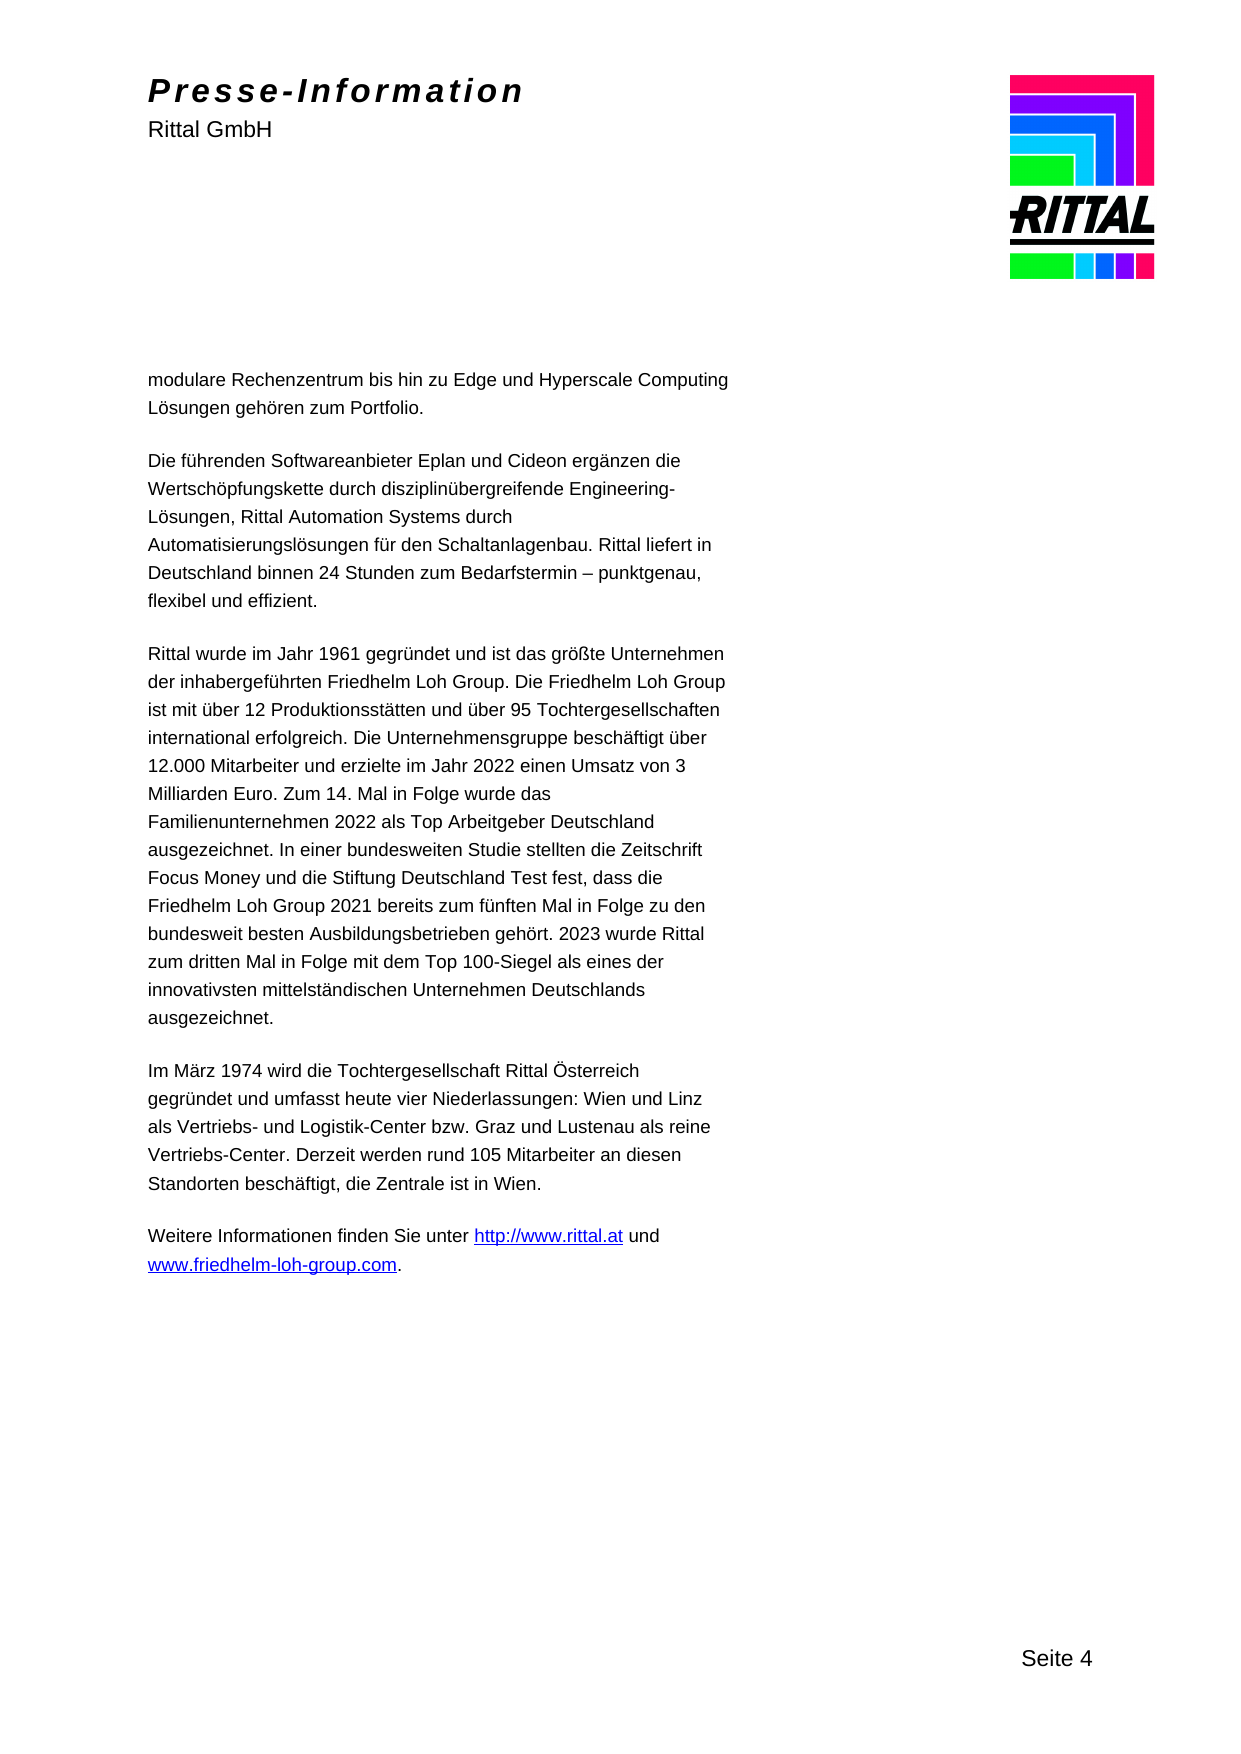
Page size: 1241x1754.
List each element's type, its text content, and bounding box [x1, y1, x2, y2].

picture [1007, 72, 1157, 282]
text Im März 1974 wird die Tochtergesellschaft Rittal Österreich gegründet und umfasst heute vier Niederlassungen: Wien und Linz als Vertriebs- und Logistik-Center bzw. Graz und Lustenau als reine Vertriebs-Center. Derzeit werden rund 105 Mitarbeiter an diesen Standorten beschäftigt, die Zentrale ist in Wien. [148, 1060, 729, 1194]
text Die führenden Softwareanbieter Eplan und Cideon ergänzen die Wertschöpfungskette durch disziplinübergreifende Engineering-Lösungen, Rittal Automation Systems durch Automatisierungslösungen für den Schaltanlagenbau. Rittal liefert in Deutschland binnen 24 Stunden zum Bedarfstermin – punktgenau, flexibel und effizient. [148, 450, 729, 611]
text Rittal wurde im Jahr 1961 gegründet und ist das größte Unternehmen der inhabergeführten Friedhelm Loh Group. Die Friedhelm Loh Group ist mit über 12 Produktionsstätten und über 95 Tochtergesellschaften international erfolgreich. Die Unternehmensgruppe beschäftigt über 12.000 Mitarbeiter und erzielte im Jahr 2022 einen Umsatz von 3 Milliarden Euro. Zum 14. Mal in Folge wurde das Familienunternehmen 2022 als Top Arbeitgeber Deutschland ausgezeichnet. In einer bundesweiten Studie stellten die Zeitschrift Focus Money und die Stiftung Deutschland Test fest, dass die Friedhelm Loh Group 2021 bereits zum fünften Mal in Folge zu den bundesweit besten Ausbildungsbetrieben gehört. 2023 wurde Rittal zum dritten Mal in Folge mit dem Top 100-Siegel als eines der innovativsten mittelständischen Unternehmen Deutschlands ausgezeichnet. [148, 643, 729, 1029]
text Weitere Informationen finden Sie unter http://www.rittal.at und www.friedhelm-loh-group.com. [148, 1225, 729, 1275]
